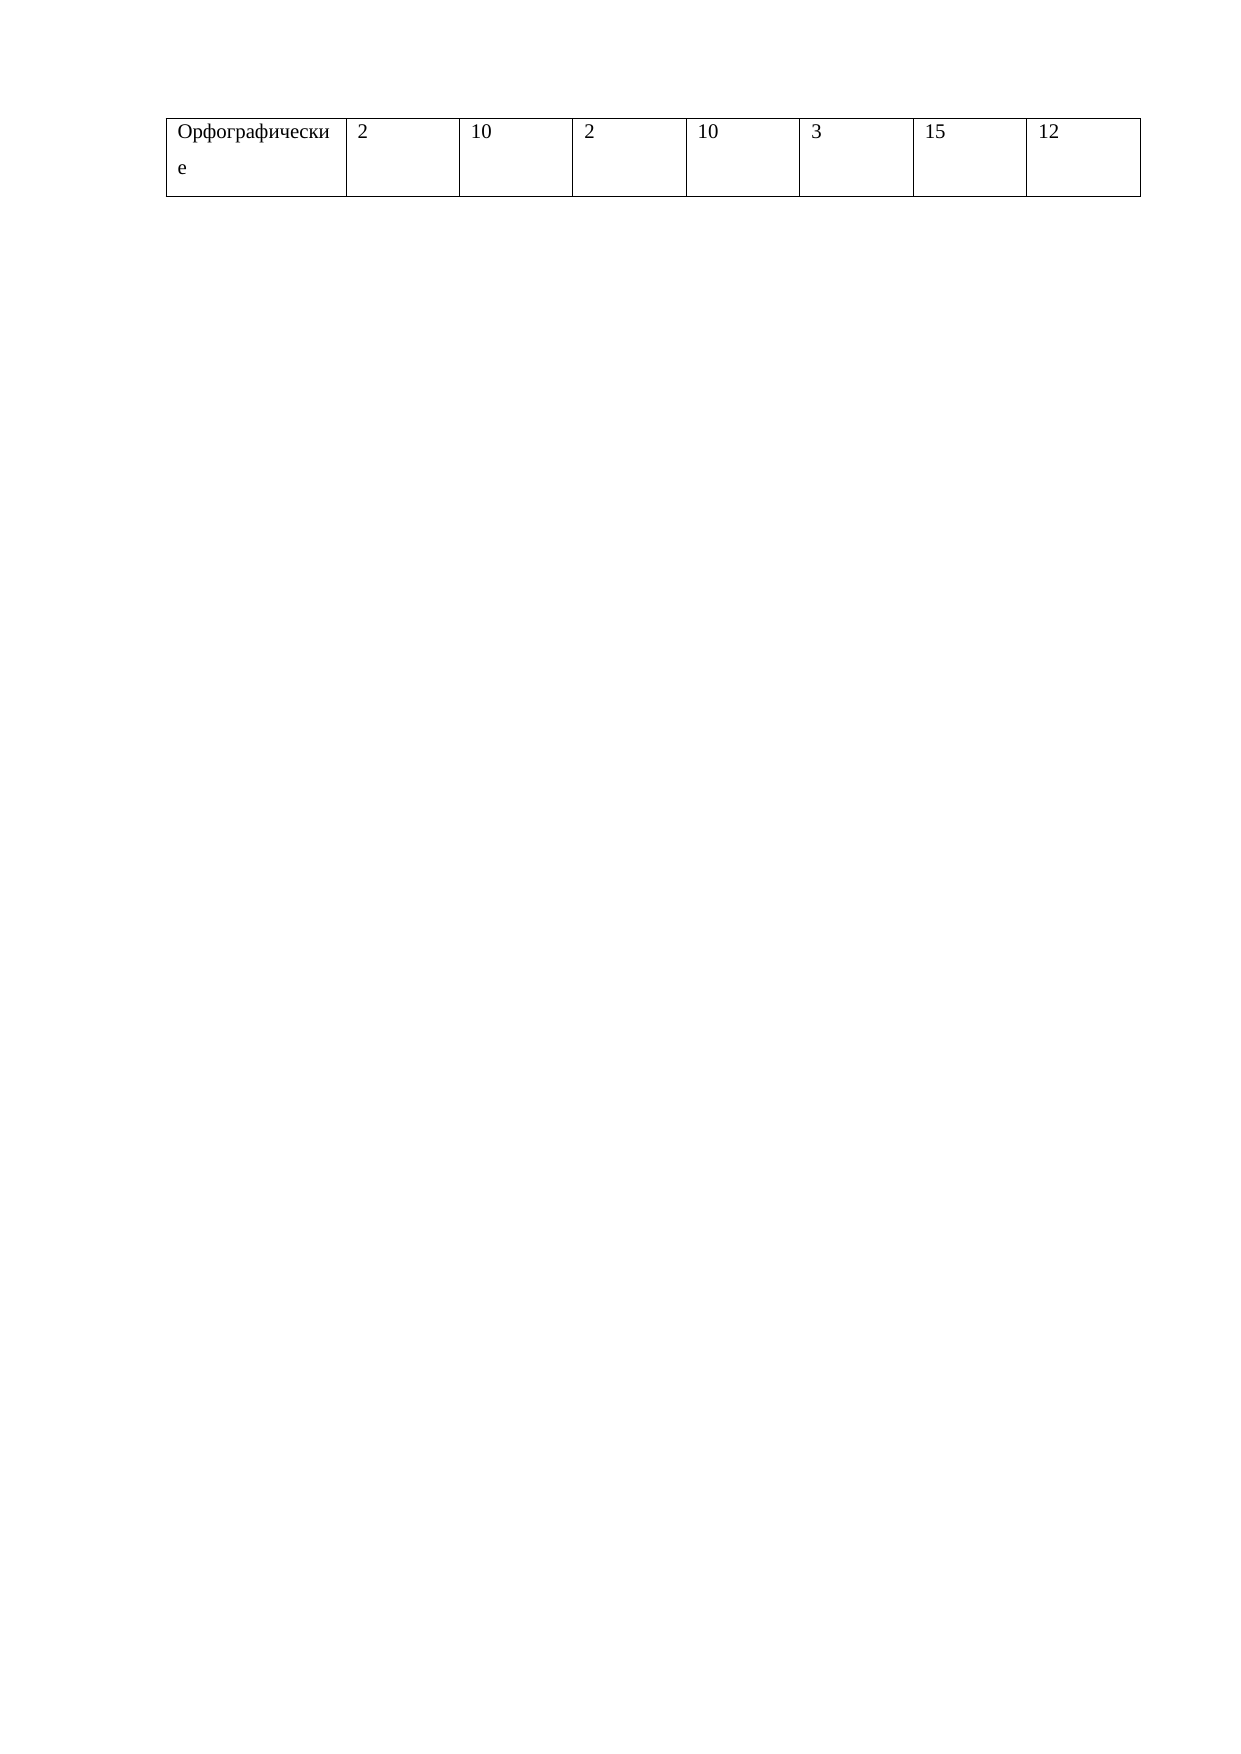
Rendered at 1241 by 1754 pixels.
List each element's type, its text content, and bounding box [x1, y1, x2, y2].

table_cell 15 [914, 119, 1026, 196]
table_cell 2 [573, 119, 686, 196]
table_cell 12 [1027, 119, 1140, 196]
table_cell Орфографические [167, 119, 346, 196]
table_cell 10 [460, 119, 572, 196]
table_cell 10 [687, 119, 799, 196]
table_cell 2 [347, 119, 459, 196]
table_cell 3 [800, 119, 913, 196]
